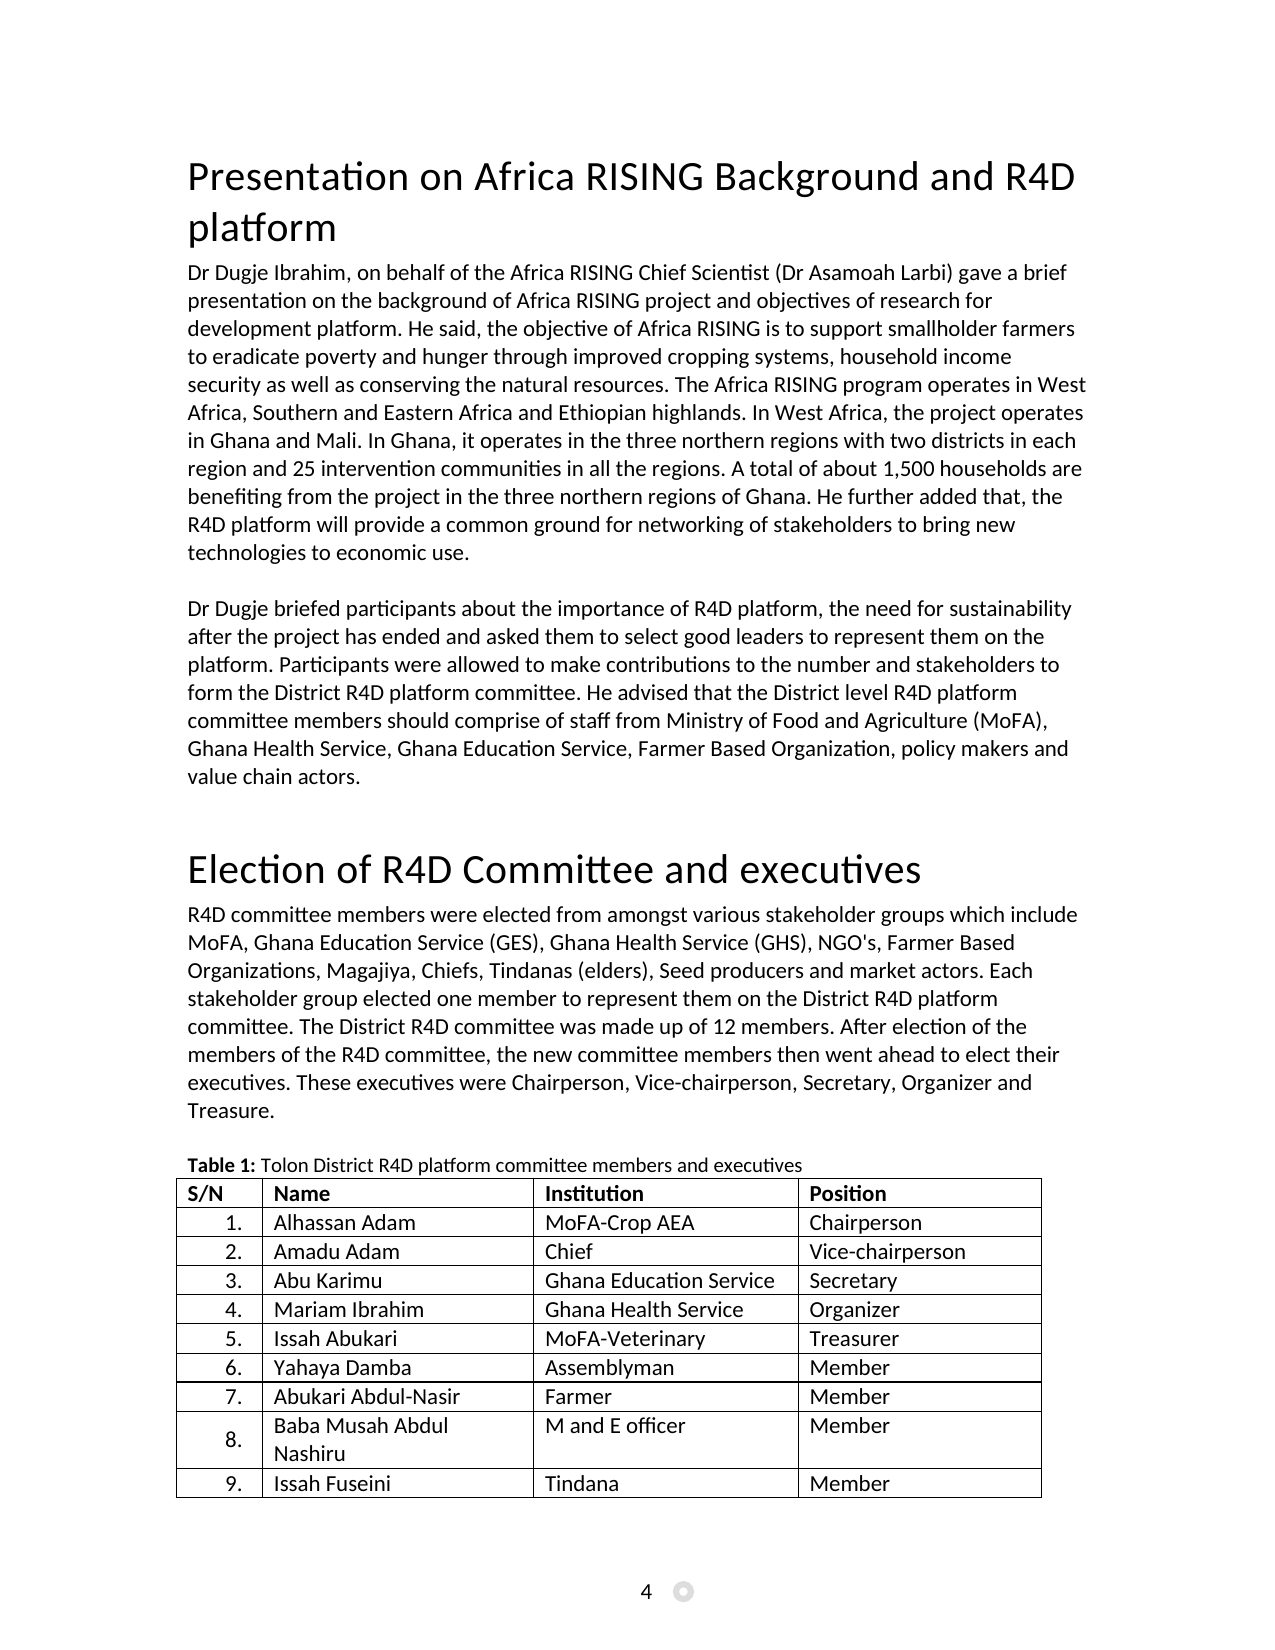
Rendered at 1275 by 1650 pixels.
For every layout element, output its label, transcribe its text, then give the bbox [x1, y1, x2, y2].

table_cell Tindana [534, 1469, 798, 1497]
table_cell [177, 1412, 262, 1468]
table_cell [177, 1383, 262, 1411]
text Table 1: Tolon District R4D platform committee members and executives [187, 1153, 1087, 1178]
table_cell Chairperson [799, 1208, 1041, 1236]
table_cell Treasurer [799, 1324, 1041, 1352]
table_cell Abukari Abdul-Nasir [263, 1383, 533, 1411]
table_cell Member [799, 1412, 1041, 1468]
text R4D committee members were elected from amongst various stakeholder groups which include MoFA, Ghana Education Service (GES), Ghana Health Service (GHS), NGO's, Farmer Based Organizations, Magajiya, Chiefs, Tindanas (elders), Seed producers and market actors. Each stakeholder group elected one member to represent them on the District R4D platform committee. The District R4D committee was made up of 12 members. After election of the members of the R4D committee, the new committee members then went ahead to elect their executives. These executives were Chairperson, Vice-chairperson, Secretary, Organizer and Treasure. [187, 900, 1087, 1124]
table_cell Organizer [799, 1295, 1041, 1323]
subtitle Presentation on Africa RISING Background and R4D platform [187, 150, 1087, 252]
table_cell Member [799, 1383, 1041, 1411]
table_cell Secretary [799, 1266, 1041, 1294]
table_cell Issah Abukari [263, 1324, 533, 1352]
table_cell Mariam Ibrahim [263, 1295, 533, 1323]
table_cell Abu Karimu [263, 1266, 533, 1294]
table_cell Amadu Adam [263, 1237, 533, 1265]
table_cell Vice-chairperson [799, 1237, 1041, 1265]
table_cell MoFA-Crop AEA [534, 1208, 798, 1236]
table_cell [177, 1208, 262, 1236]
table_header Position [799, 1179, 1041, 1207]
table_cell Farmer [534, 1383, 798, 1411]
table_cell Assemblyman [534, 1354, 798, 1381]
table_cell [177, 1469, 262, 1497]
subtitle Election of R4D Committee and executives [187, 843, 1087, 894]
table_cell [177, 1295, 262, 1323]
table_cell [177, 1237, 262, 1265]
table_cell [177, 1266, 262, 1294]
table_cell M and E officer [534, 1412, 798, 1468]
text Dr Dugje briefed participants about the importance of R4D platform, the need for sustainability after the project has ended and asked them to select good leaders to represent them on the platform. Participants were allowed to make contributions to the number and stakeholders to form the District R4D platform committee. He advised that the District level R4D platform committee members should comprise of staff from Ministry of Food and Agriculture (MoFA), Ghana Health Service, Ghana Education Service, Farmer Based Organization, policy makers and value chain actors. [187, 594, 1087, 790]
text Dr Dugje Ibrahim, on behalf of the Africa RISING Chief Scientist (Dr Asamoah Larbi) gave a brief presentation on the background of Africa RISING project and objectives of research for development platform. He said, the objective of Africa RISING is to support smallholder farmers to eradicate poverty and hunger through improved cropping systems, household income security as well as conserving the natural resources. The Africa RISING program operates in West Africa, Southern and Eastern Africa and Ethiopian highlands. In West Africa, the project operates in Ghana and Mali. In Ghana, it operates in the three northern regions with two districts in each region and 25 intervention communities in all the regions. A total of about 1,500 households are benefiting from the project in the three northern regions of Ghana. He further added that, the R4D platform will provide a common ground for networking of stakeholders to bring new technologies to economic use. [187, 258, 1087, 566]
table_cell Chief [534, 1237, 798, 1265]
table_cell Issah Fuseini [263, 1469, 533, 1497]
table_cell Member [799, 1354, 1041, 1381]
table_cell Yahaya Damba [263, 1354, 533, 1381]
table_header Name [263, 1179, 533, 1207]
table_cell Ghana Education Service [534, 1266, 798, 1294]
table_cell [177, 1354, 262, 1381]
table_cell Member [799, 1469, 1041, 1497]
table_header Institution [534, 1179, 798, 1207]
table_cell [177, 1324, 262, 1352]
table_header S/N [177, 1179, 262, 1207]
table_cell Alhassan Adam [263, 1208, 533, 1236]
table_cell Ghana Health Service [534, 1295, 798, 1323]
table_cell MoFA-Veterinary [534, 1324, 798, 1352]
table_cell Baba Musah Abdul Nashiru [263, 1412, 533, 1468]
